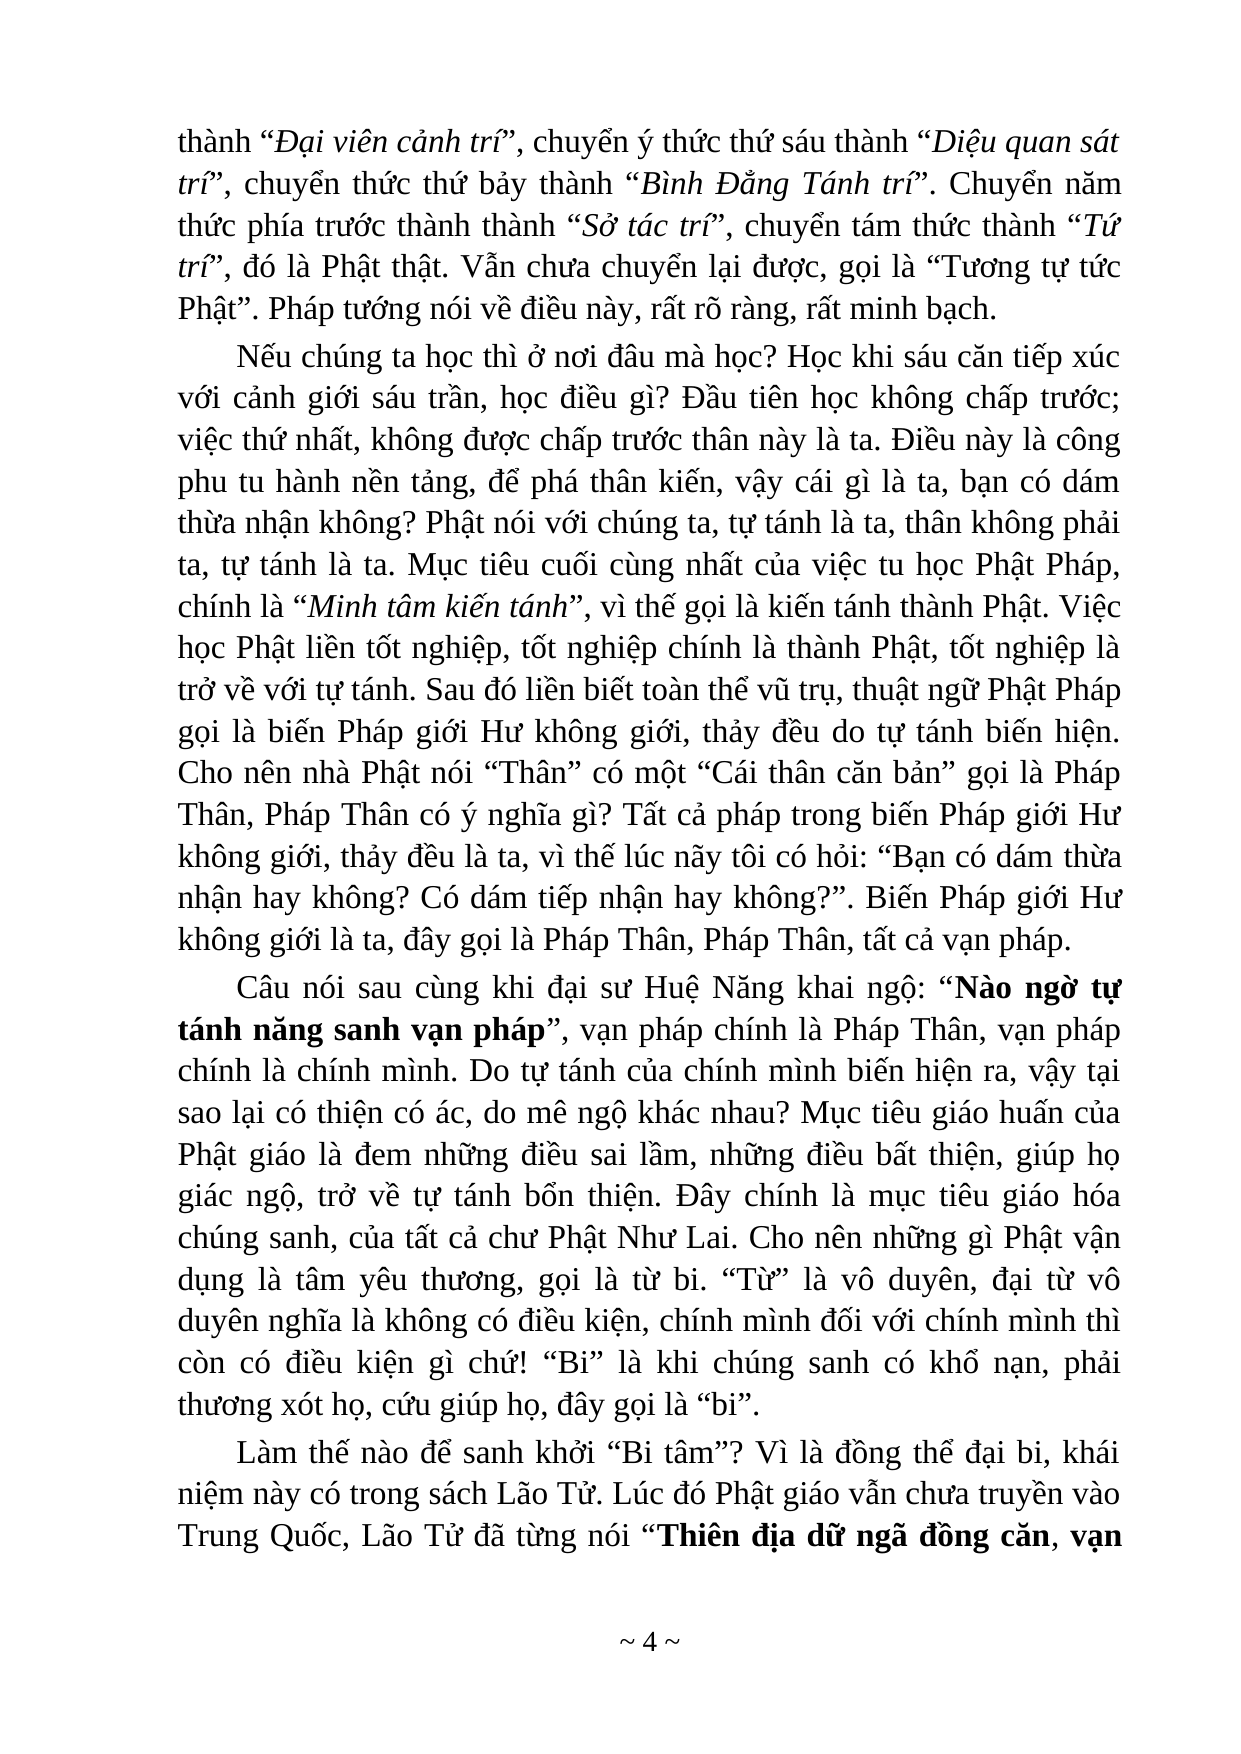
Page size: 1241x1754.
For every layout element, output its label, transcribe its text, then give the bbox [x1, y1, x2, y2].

text Câu nói sau cùng khi đại sư Huệ Năng khai ngộ: “Nào ngờ tự tánh năng sanh vạn pháp”, vạn pháp chính là Pháp Thân, vạn pháp chính là chính mình. Do tự tánh của chính mình biến hiện ra, vậy tại sao lại có thiện có ác, do mê ngộ khác nhau? Mục tiêu giáo huấn của Phật giáo là đem những điều sai lầm, những điều bất thiện, giúp họ giác ngộ, trở về tự tánh bổn thiện. Đây chính là mục tiêu giáo hóa chúng sanh, của tất cả chư Phật Như Lai. Cho nên những gì Phật vận dụng là tâm yêu thương, gọi là từ bi. “Từ” là vô duyên, đại từ vô duyên nghĩa là không có điều kiện, chính mình đối với chính mình thì còn có điều kiện gì chứ! “Bi” là khi chúng sanh có khổ nạn, phải thương xót họ, cứu giúp họ, đây gọi là “bi”. [177, 964, 1122, 1422]
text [177, 118, 1122, 326]
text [177, 1428, 1122, 1553]
text Nếu chúng ta học thì ở nơi đâu mà học? Học khi sáu căn tiếp xúc với cảnh giới sáu trần, học điều gì? Đầu tiên học không chấp trước; việc thứ nhất, không được chấp trước thân này là ta. Điều này là công phu tu hành nền tảng, để phá thân kiến, vậy cái gì là ta, bạn có dám thừa nhận không? Phật nói với chúng ta, tự tánh là ta, thân không phải ta, tự tánh là ta. Mục tiêu cuối cùng nhất của việc tu học Phật Pháp, chính là “Minh tâm kiến tánh”, vì thế gọi là kiến tánh thành Phật. Việc học Phật liền tốt nghiệp, tốt nghiệp chính là thành Phật, tốt nghiệp là trở về với tự tánh. Sau đó liền biết toàn thể vũ trụ, thuật ngữ Phật Pháp gọi là biến Pháp giới Hư không giới, thảy đều do tự tánh biến hiện. Cho nên nhà Phật nói “Thân” có một “Cái thân căn bản” gọi là Pháp Thân, Pháp Thân có ý nghĩa gì? Tất cả pháp trong biến Pháp giới Hư không giới, thảy đều là ta, vì thế lúc nãy tôi có hỏi: “Bạn có dám thừa nhận hay không? Có dám tiếp nhận hay không?”. Biến Pháp giới Hư không giới là ta, đây gọi là Pháp Thân, Pháp Thân, tất cả vạn pháp. [177, 333, 1122, 958]
